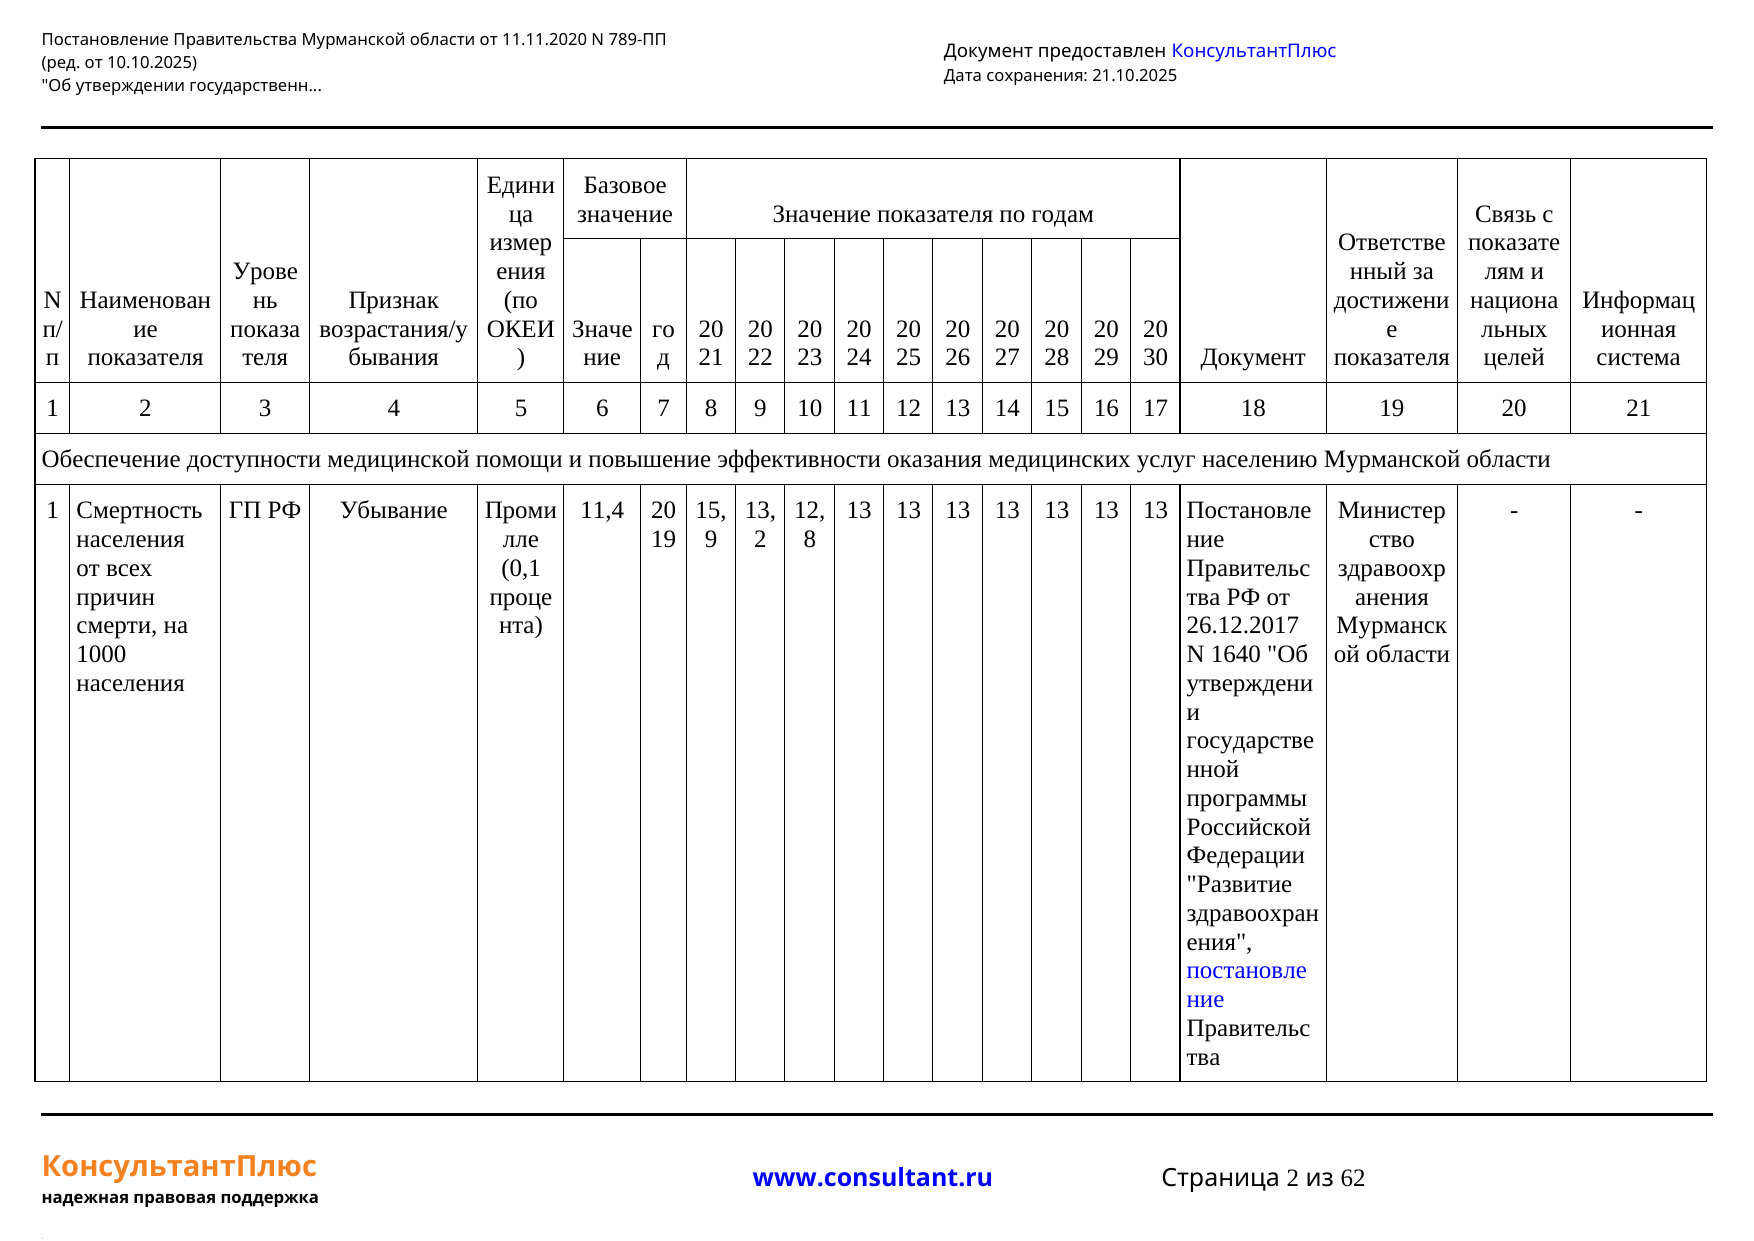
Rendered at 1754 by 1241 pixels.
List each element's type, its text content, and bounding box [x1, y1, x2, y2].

table_cell 13 [1131, 485, 1179, 1081]
table_cell 5 [478, 383, 563, 433]
table_cell 20 [1458, 383, 1570, 433]
table_cell 16 [1082, 383, 1130, 433]
table_cell 2028 [1032, 239, 1081, 382]
table_cell 2023 [785, 239, 834, 382]
table_cell 15 [1032, 383, 1081, 433]
table_cell ГП РФ [221, 485, 309, 1081]
table_cell 13 [933, 383, 982, 433]
table_cell 1 [36, 383, 69, 433]
table_cell 12,8 [785, 485, 834, 1081]
table_header Уровень показателя [221, 159, 309, 382]
table_cell 2021 [687, 239, 735, 382]
table_cell 13,2 [736, 485, 784, 1081]
table_cell 15,9 [687, 485, 735, 1081]
table_header Признак возрастания/убывания [310, 159, 477, 382]
table_cell 11,4 [564, 485, 640, 1081]
table_header Ответственный за достижение показателя [1327, 159, 1457, 382]
table_cell 2025 [884, 239, 932, 382]
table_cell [1327, 485, 1457, 1081]
table_header Связь с показателям и национальных целей [1458, 159, 1570, 382]
table_cell 2029 [1082, 239, 1130, 382]
table_cell 9 [736, 383, 784, 433]
table_cell 2022 [736, 239, 784, 382]
table_header Наименование показателя [70, 159, 220, 382]
table_cell 13 [933, 485, 982, 1081]
table_cell 2027 [983, 239, 1031, 382]
table_cell 13 [1082, 485, 1130, 1081]
table_header Единица измерения (по ОКЕИ) [478, 159, 563, 382]
table_cell Значение [564, 239, 640, 382]
table_cell 13 [1032, 485, 1081, 1081]
table_cell 14 [983, 383, 1031, 433]
table_cell 19 [1327, 383, 1457, 433]
table_cell 2026 [933, 239, 982, 382]
table_cell 2030 [1131, 239, 1179, 382]
table_cell 18 [1181, 383, 1326, 433]
table_cell 10 [785, 383, 834, 433]
table_cell 6 [564, 383, 640, 433]
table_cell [478, 485, 563, 1081]
table_header Базовое значение [564, 159, 686, 238]
table_cell 2 [70, 383, 220, 433]
table_cell 13 [884, 485, 932, 1081]
table_cell 8 [687, 383, 735, 433]
table_cell 2019 [641, 485, 686, 1081]
table_cell 3 [221, 383, 309, 433]
table_cell - [1571, 485, 1706, 1081]
table_cell 12 [884, 383, 932, 433]
table_cell Убывание [310, 485, 477, 1081]
table_cell 13 [983, 485, 1031, 1081]
table_cell 4 [310, 383, 477, 433]
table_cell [1181, 485, 1326, 1081]
table_cell Обеспечение доступности медицинской помощи и повышение эффективности оказания медицинских услуг населению Мурманской области [36, 434, 1706, 484]
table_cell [70, 485, 220, 1081]
table_cell 21 [1571, 383, 1706, 433]
table_cell - [1458, 485, 1570, 1081]
table_cell 11 [835, 383, 883, 433]
table_header Документ [1181, 159, 1326, 382]
table_cell 1 [36, 485, 69, 1081]
table_cell год [641, 239, 686, 382]
table_cell 7 [641, 383, 686, 433]
table_cell 13 [835, 485, 883, 1081]
table_header Значение показателя по годам [687, 159, 1179, 238]
table_cell 17 [1131, 383, 1179, 433]
table_header Информационная система [1571, 159, 1706, 382]
table_header N п/п [36, 159, 69, 382]
table_cell 2024 [835, 239, 883, 382]
